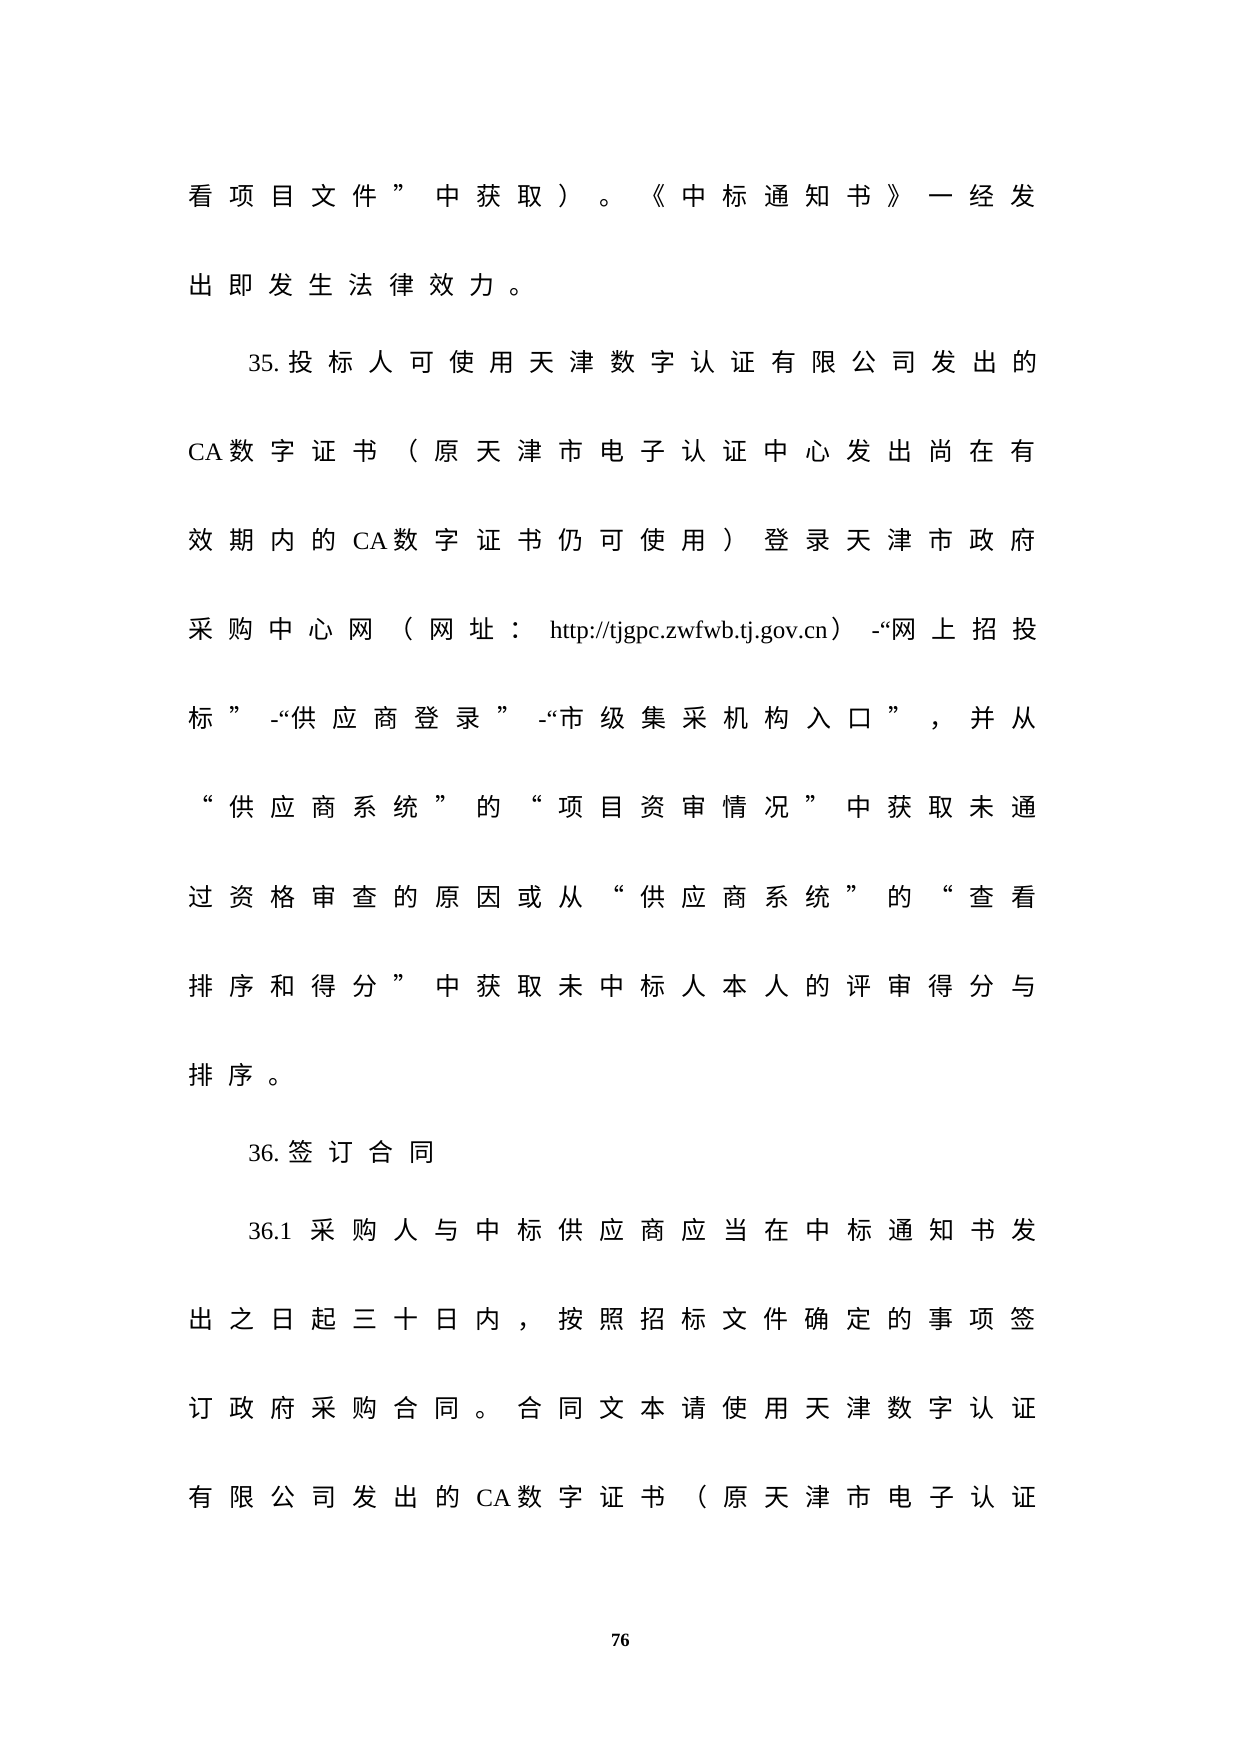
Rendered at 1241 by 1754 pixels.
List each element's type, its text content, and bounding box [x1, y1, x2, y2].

text 36. 签订合同 [188, 1121, 1052, 1180]
text 35. 投标人可使用天津数字认证有限公司发出的CA数字证书（原天津市电子认证中心发出尚在有效期内的CA数字证书仍可使用）登录天津市政府采购中心网（网址：http://tjgpc.zwfwb.tj.gov.cn）-“网上招投标”-“供应商登录”-“市级集采机构入口”，并从“供应商系统”的“项目资审情况”中获取未通过资格审查的原因或从“供应商系统”的“查看排序和得分”中获取未中标人本人的评审得分与排序。 [188, 331, 1052, 1103]
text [188, 1198, 1052, 1525]
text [188, 164, 1052, 313]
